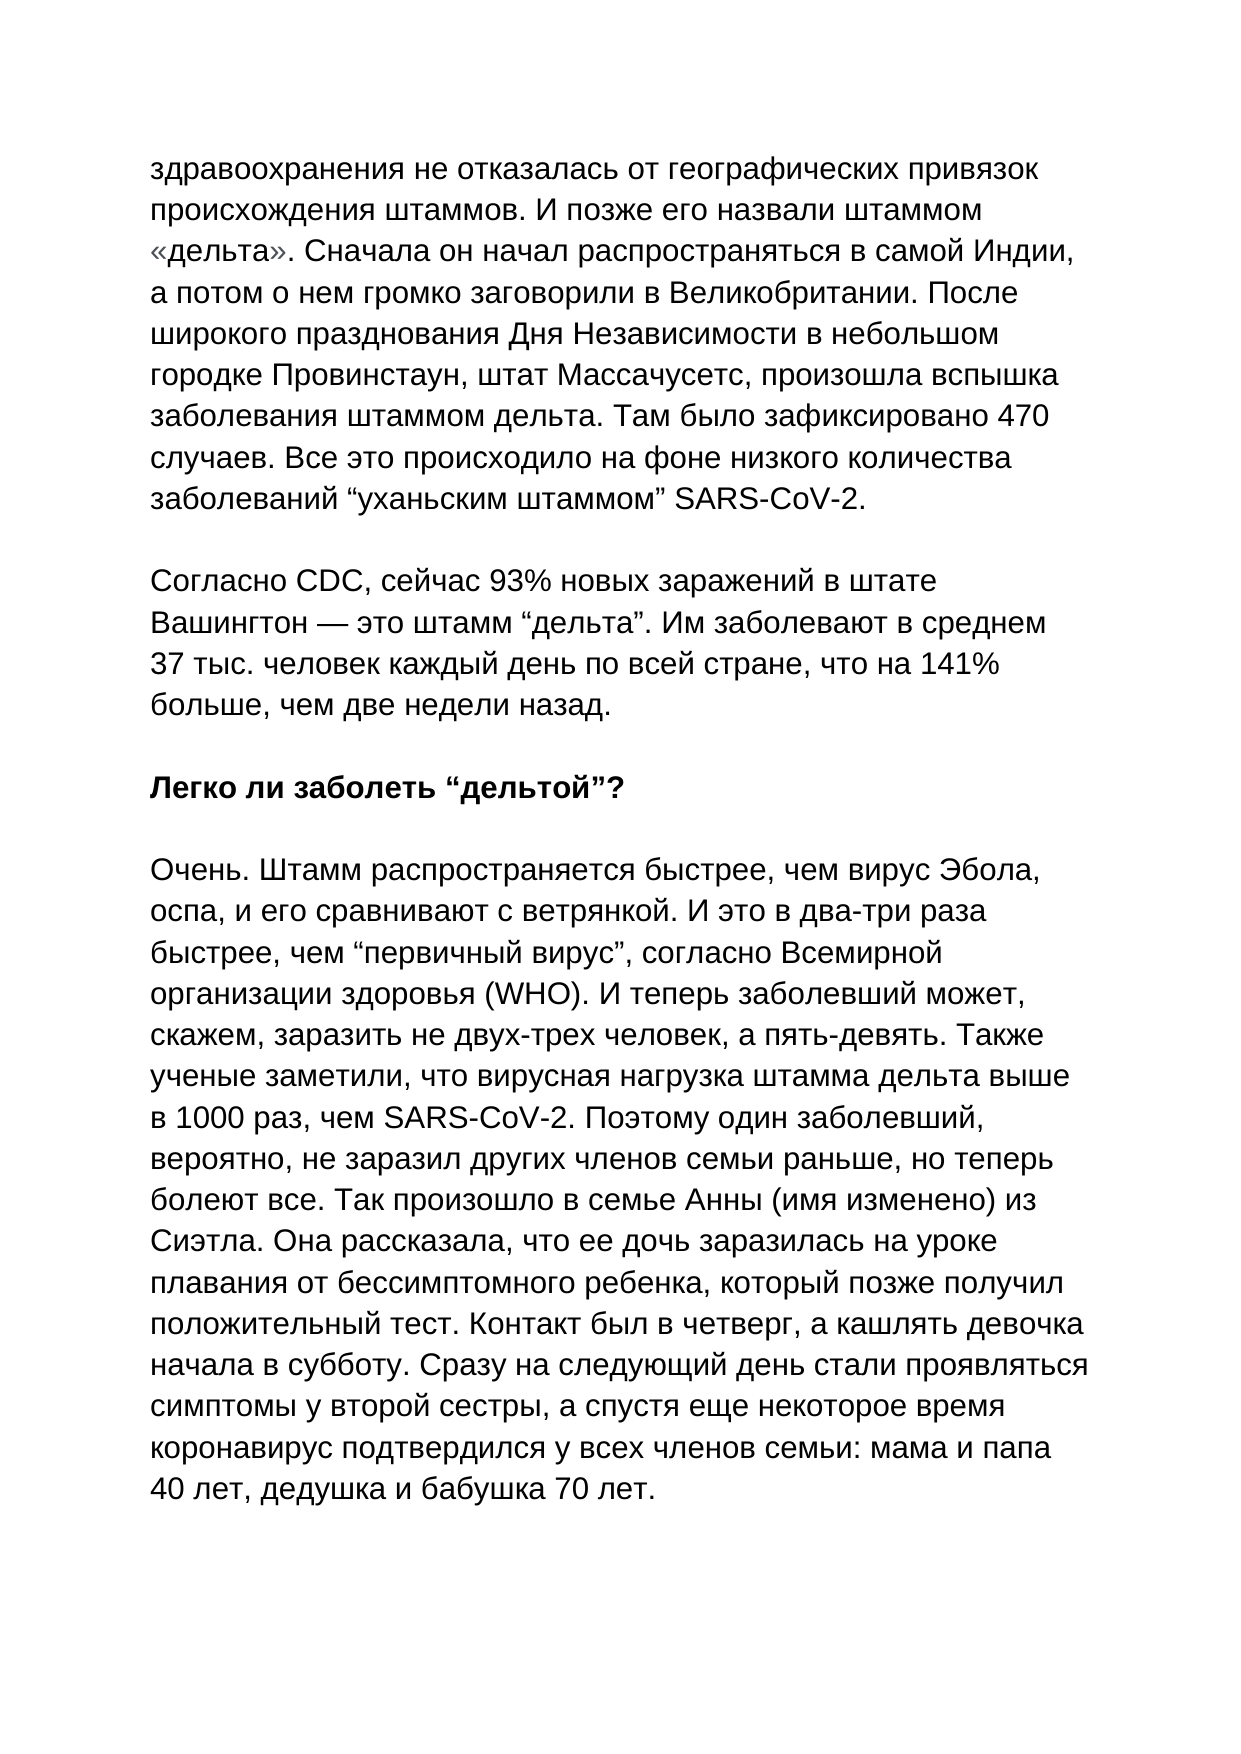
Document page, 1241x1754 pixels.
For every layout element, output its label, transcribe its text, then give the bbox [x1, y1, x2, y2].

text Легко ли заболеть “дельтой”? [150, 769, 1090, 805]
text Согласно CDC, сейчас 93% новых заражений в штате Вашингтон — это штамм “дельта”. Им заболевают в среднем 37 тыс. человек каждый день по всей стране, что на 141% больше, чем две недели назад. [150, 562, 1090, 722]
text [150, 150, 1090, 516]
text Очень. Штамм распространяется быстрее, чем вирус Эбола, оспа, и его сравнивают с ветрянкой. И это в два-три раза быстрее, чем “первичный вирус”, согласно Всемирной организации здоровья (WHO). И теперь заболевший может, скажем, заразить не двух-трех человек, а пять-девять. Также ученые заметили, что вирусная нагрузка штамма дельта выше в 1000 раз, чем SARS-CoV-2. Поэтому один заболевший, вероятно, не заразил других членов семьи раньше, но теперь болеют все. Так произошло в семье Анны (имя изменено) из Сиэтла. Она рассказала, что ее дочь заразилась на уроке плавания от бессимптомного ребенка, который позже получил положительный тест. Контакт был в четверг, а кашлять девочка начала в субботу. Сразу на следующий день стали проявляться симптомы у второй сестры, а спустя еще некоторое время коронавирус подтвердился у всех членов семьи: мама и папа 40 лет, дедушка и бабушка 70 лет. [150, 851, 1090, 1506]
